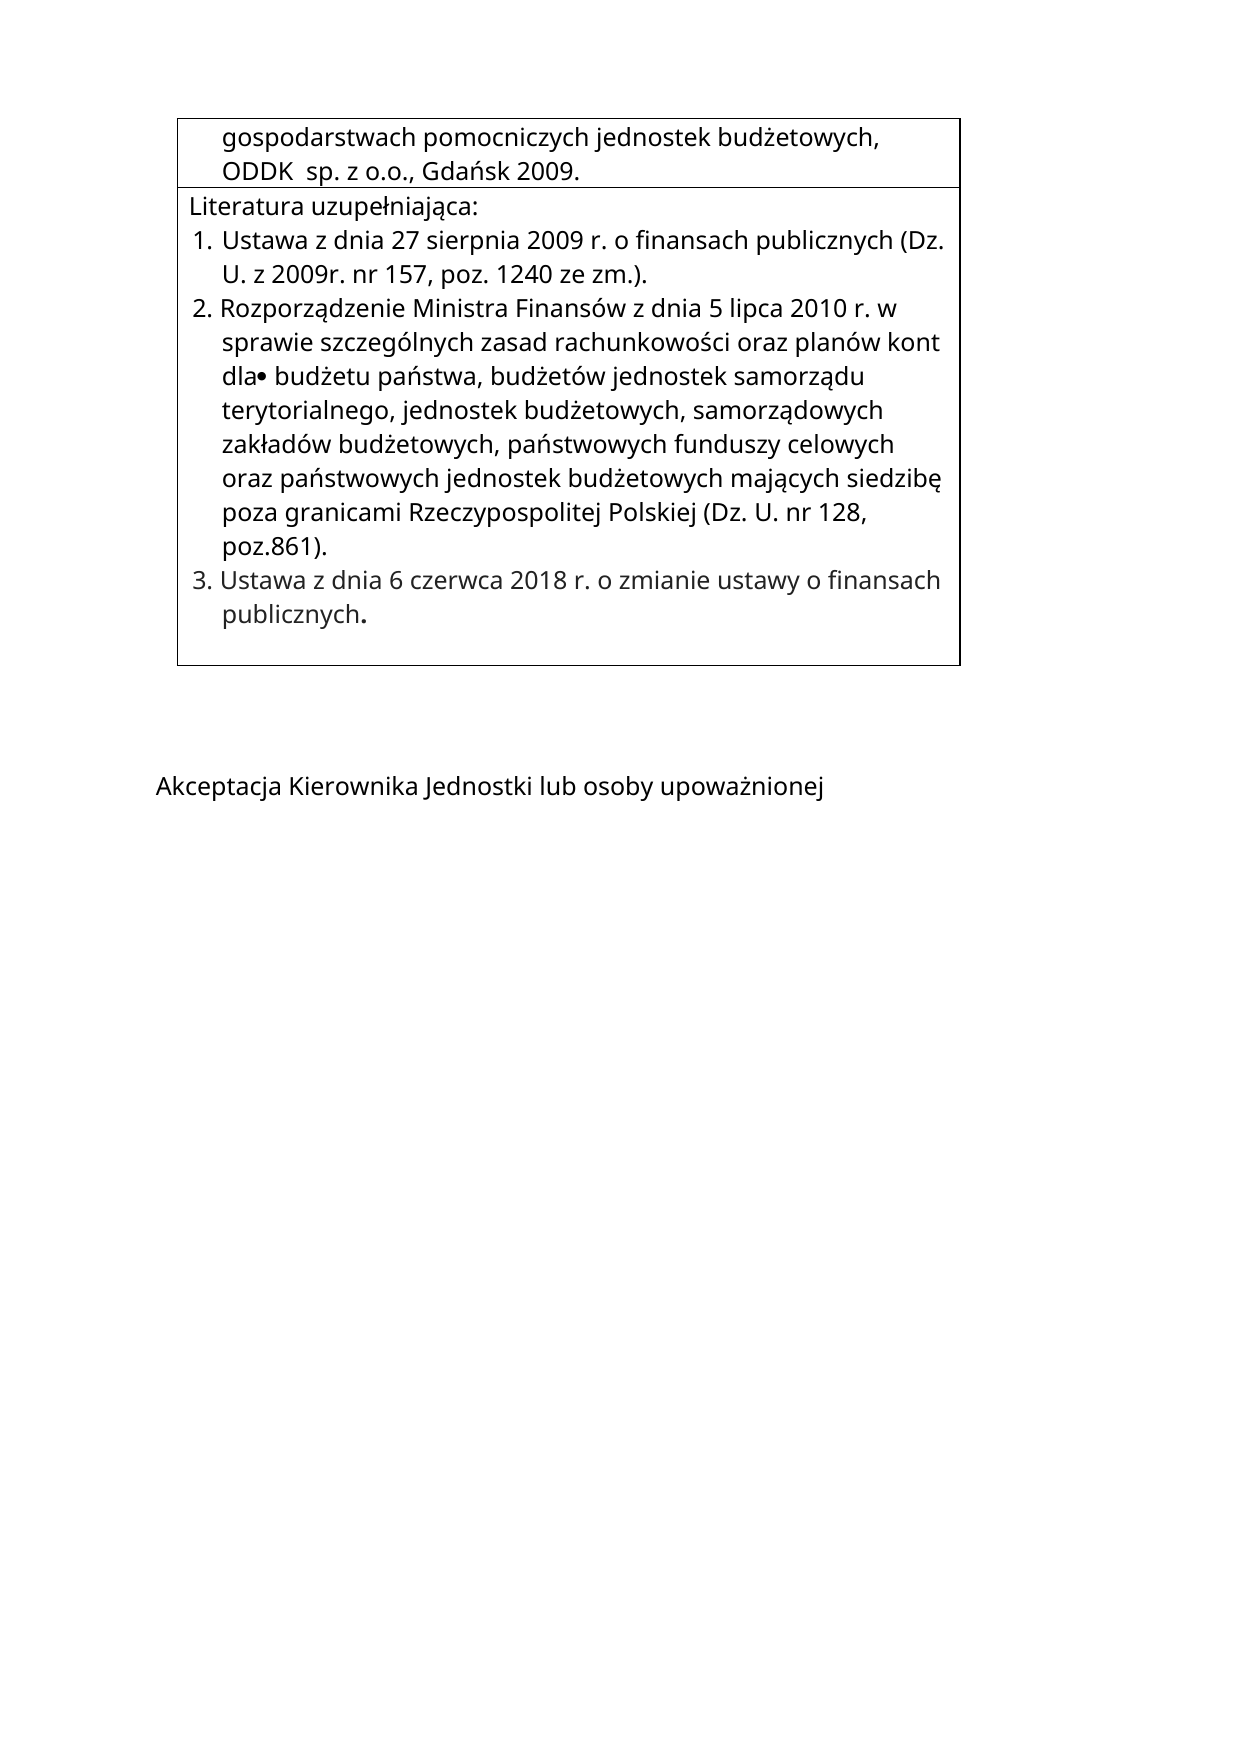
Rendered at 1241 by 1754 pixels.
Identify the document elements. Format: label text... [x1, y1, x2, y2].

text Akceptacja Kierownika Jednostki lub osoby upoważnionej [156, 768, 1122, 802]
table_cell Literatura uzupełniająca: Ustawa z dnia 27 sierpnia 2009 r. o finansach publicznych (Dz. U. z 2009r. nr 157, poz. 1240 ze zm.). 2. Rozporządzenie Ministra Finansów z dnia 5 lipca 2010 r. w sprawie szczególnych zasad rachunkowości oraz planów kont dla budżetu państwa, budżetów jednostek samorządu terytorialnego, jednostek budżetowych, samorządowych zakładów budżetowych, państwowych funduszy celowych oraz państwowych jednostek budżetowych mających siedzibę poza granicami Rzeczypospolitej Polskiej (Dz. U. nr 128, poz.861). 3. Ustawa z dnia 6 czerwca 2018 r. o zmianie ustawy o finansach publicznych. [178, 188, 959, 665]
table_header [178, 119, 959, 187]
